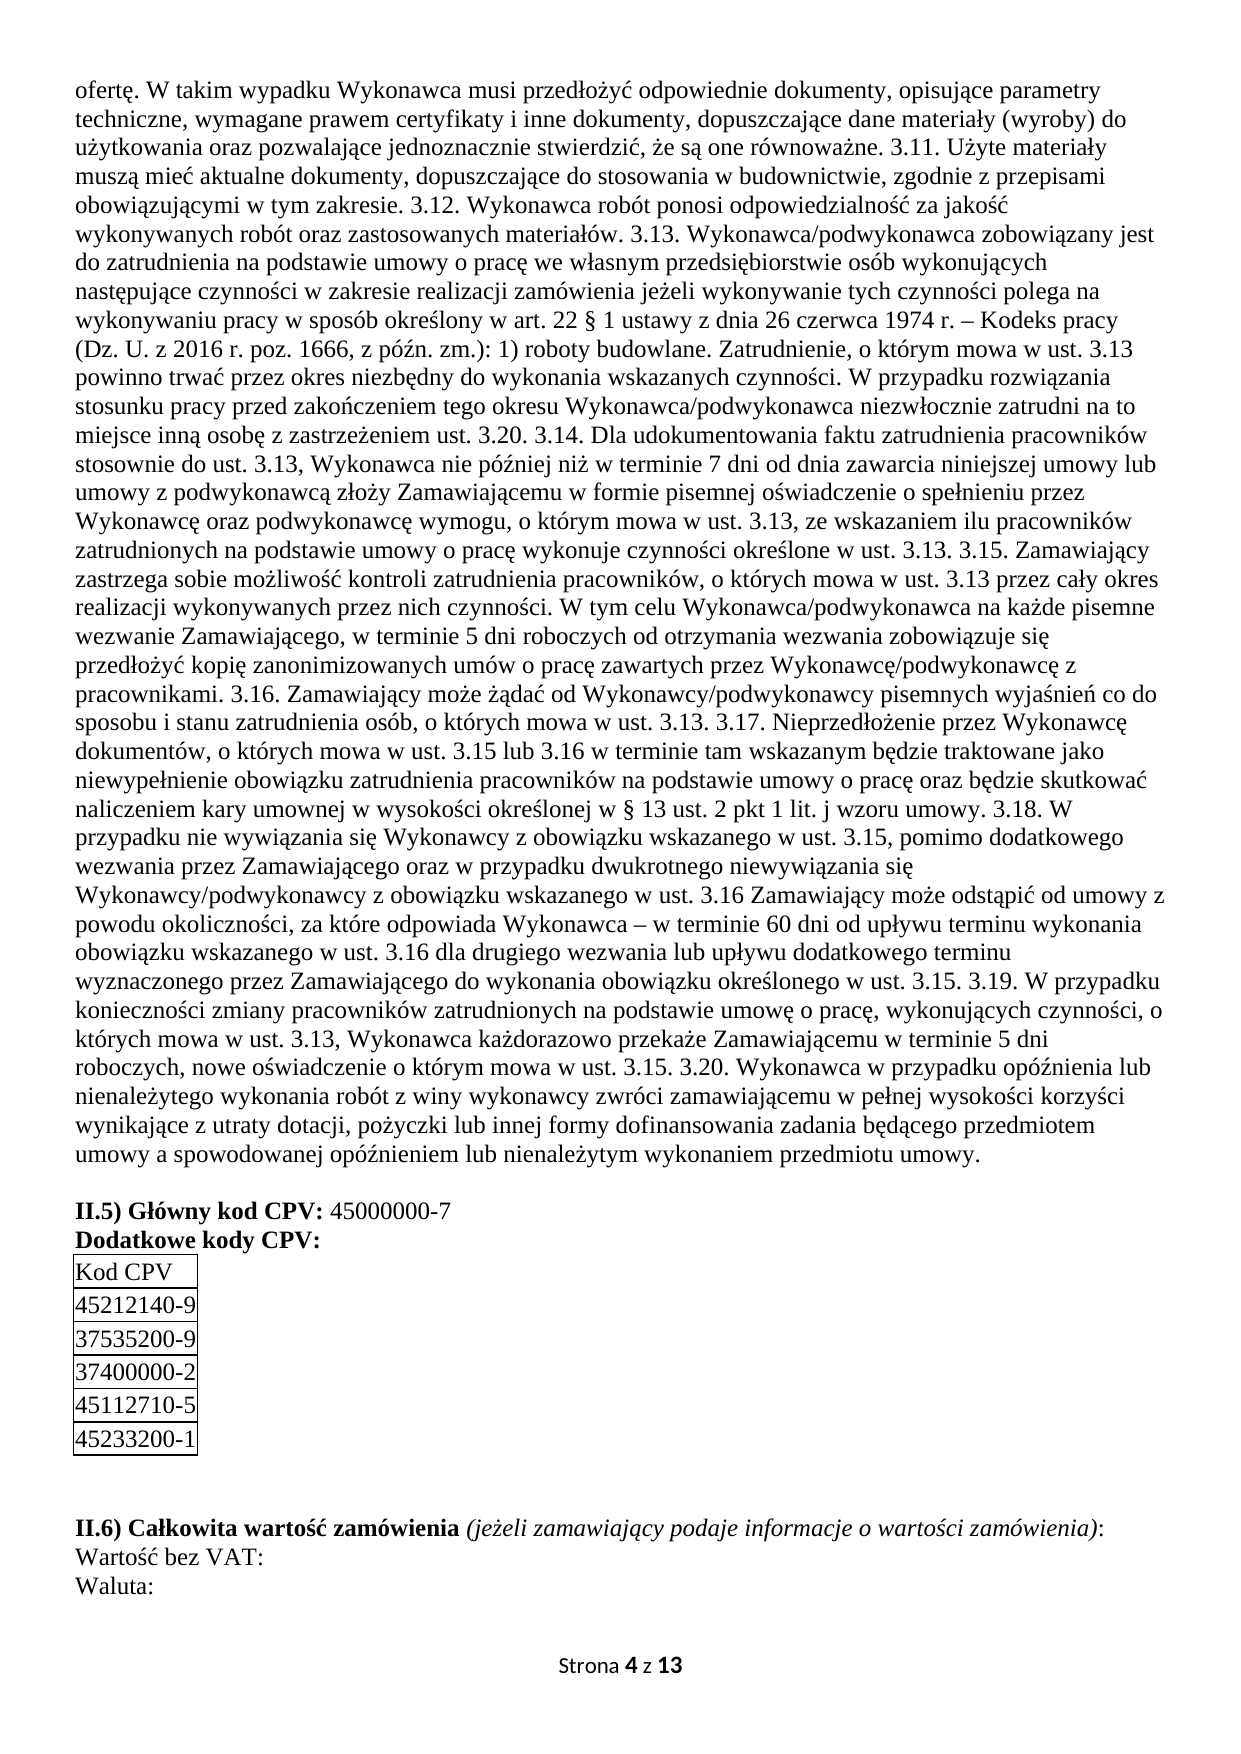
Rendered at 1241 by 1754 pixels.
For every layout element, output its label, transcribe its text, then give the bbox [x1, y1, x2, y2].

table_header Kod CPV [74, 1255, 197, 1287]
table_cell 45212140-9 [74, 1289, 197, 1321]
table_cell 45233200-1 [74, 1423, 197, 1454]
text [75, 75, 1165, 1254]
table_cell 37535200-9 [74, 1322, 197, 1354]
table_cell 37400000-2 [74, 1356, 197, 1387]
table_cell 45112710-5 [74, 1389, 197, 1421]
text II.6) Całkowita wartość zamówienia (jeżeli zamawiający podaje informacje o wartości zamówienia): Wartość bez VAT: Waluta: [75, 1456, 1165, 1600]
